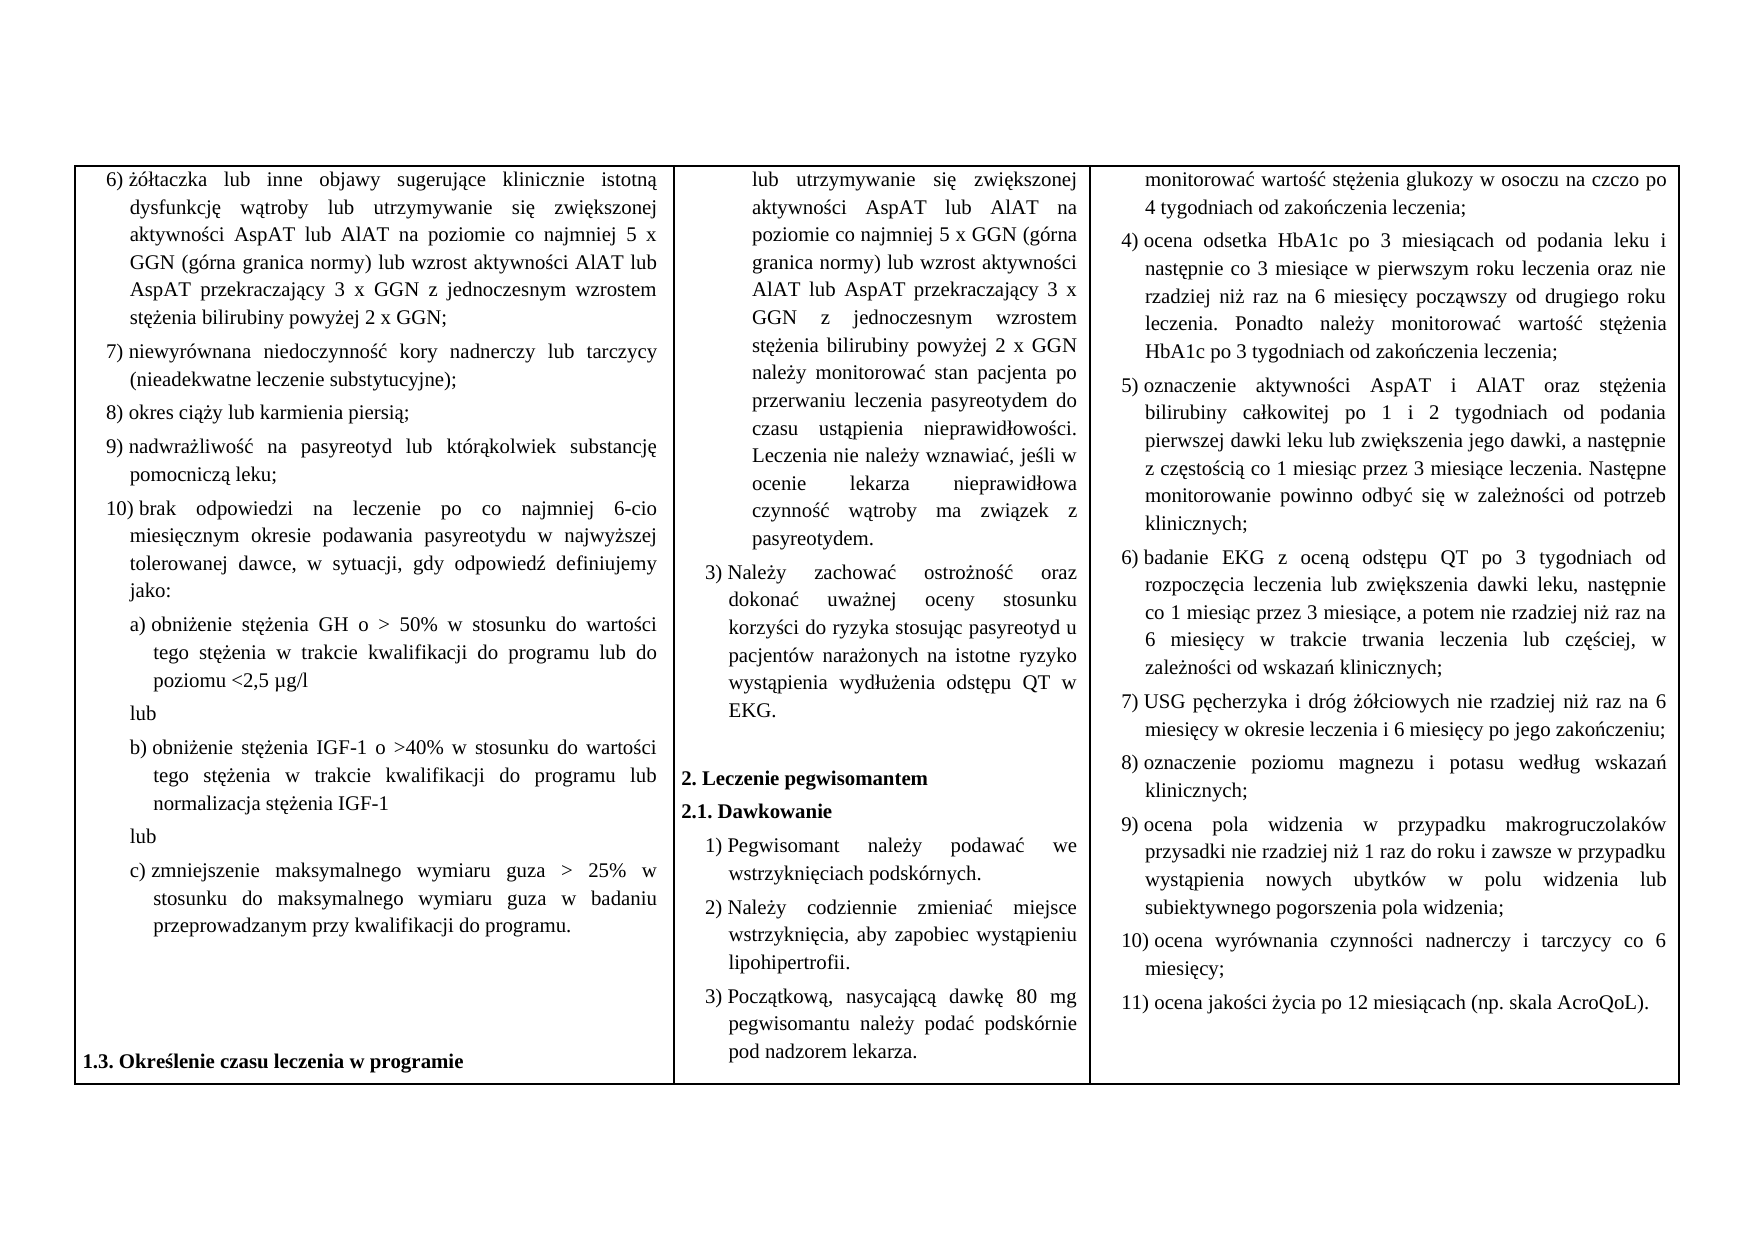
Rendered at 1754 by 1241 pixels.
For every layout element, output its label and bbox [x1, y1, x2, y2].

table_cell [675, 167, 1089, 1083]
table_cell [76, 167, 673, 1083]
table_cell [1091, 167, 1678, 1083]
